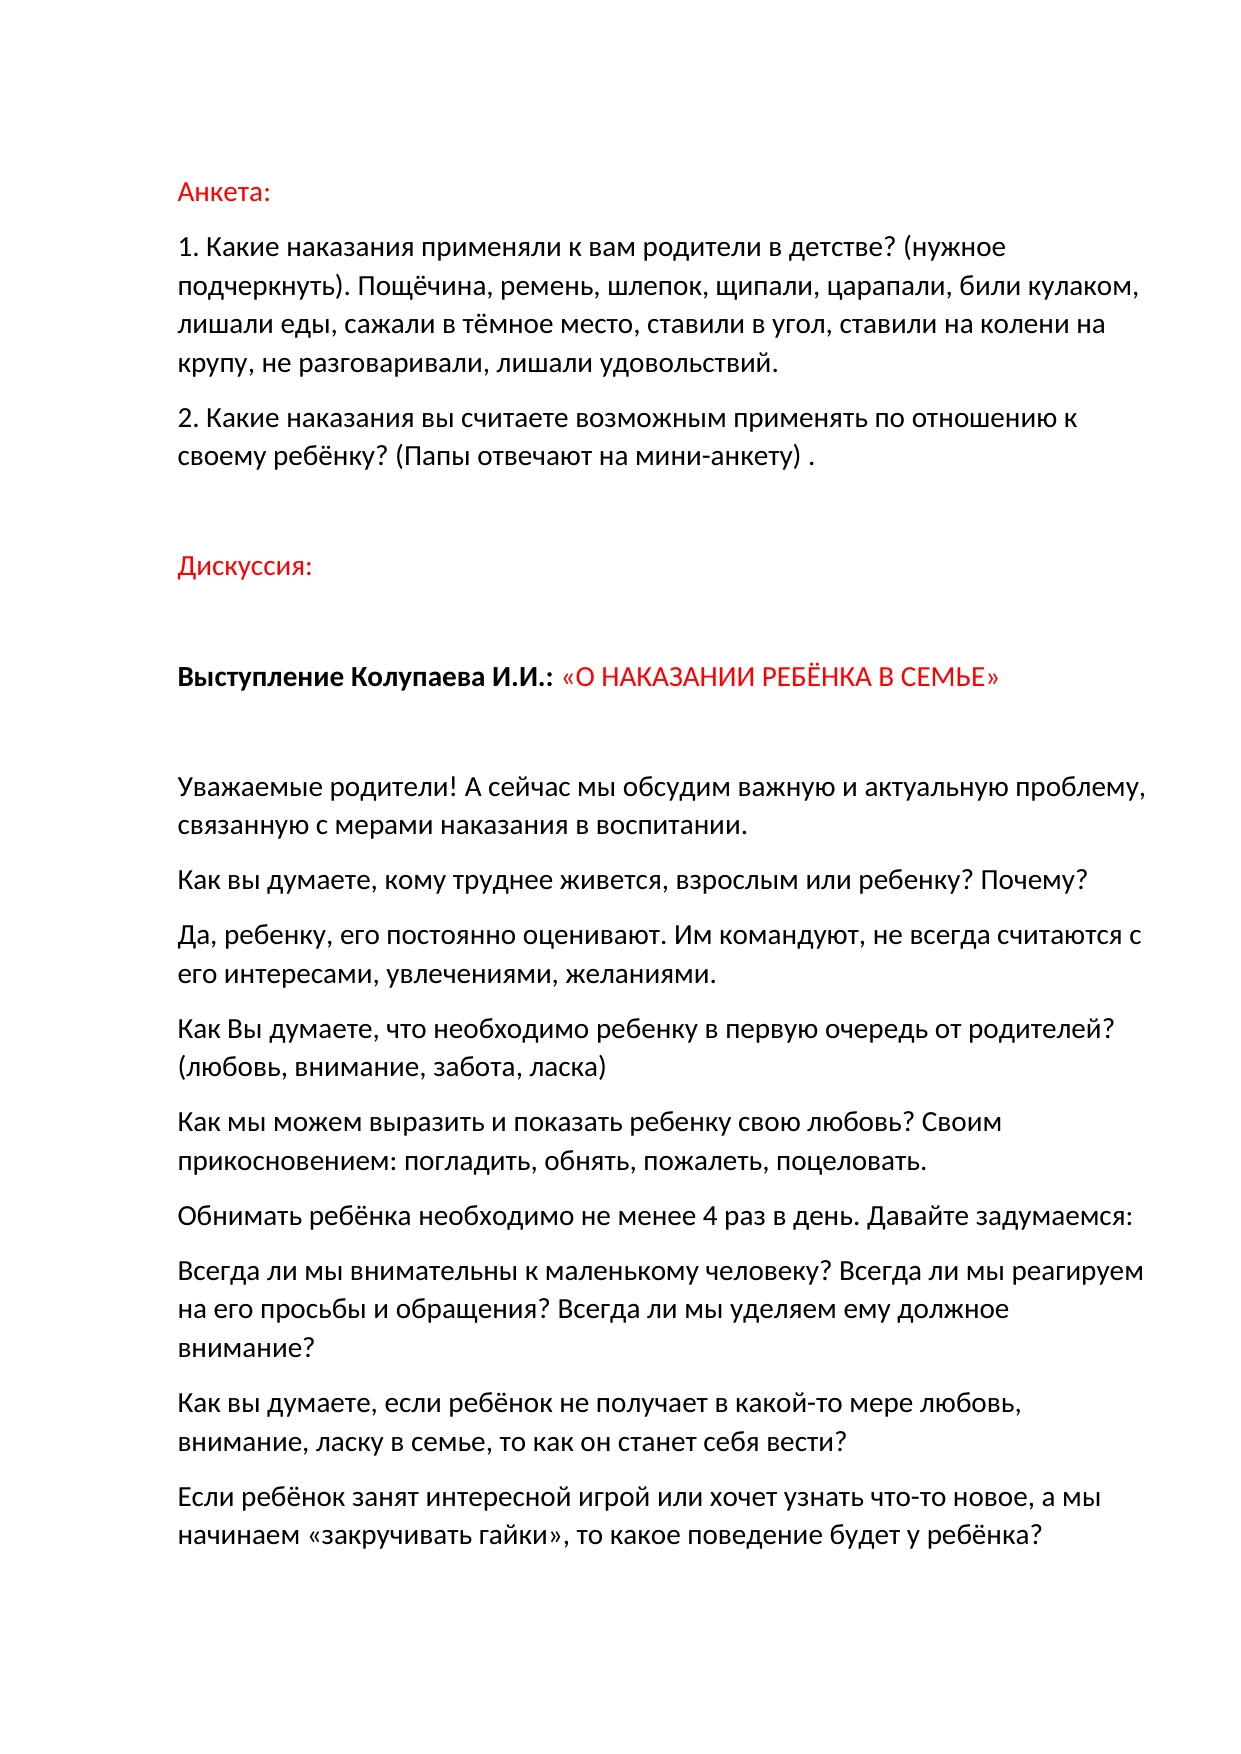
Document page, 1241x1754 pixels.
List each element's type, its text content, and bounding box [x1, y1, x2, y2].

text Да, ребенку, его постоянно оценивают. Им командуют, не всегда считаются с его интересами, увлечениями, желаниями. [177, 916, 1152, 991]
text 1. Какие наказания применяли к вам родители в детстве? (нужное подчеркнуть). Пощёчина, ремень, шлепок, щипали, царапали, били кулаком, лишали еды, сажали в тёмное место, ставили в угол, ставили на колени на крупу, не разговаривали, лишали удовольствий. [177, 228, 1152, 379]
text Как Вы думаете, что необходимо ребенку в первую очередь от родителей? (любовь, внимание, забота, ласка) [177, 1010, 1152, 1084]
text Как вы думаете, кому труднее живется, взрослым или ребенку? Почему? [177, 861, 1152, 897]
text Как вы думаете, если ребёнок не получает в какой-то мере любовь, внимание, ласку в семье, то как он станет себя вести? [177, 1384, 1152, 1458]
text Обнимать ребёнка необходимо не менее 4 раз в день. Давайте задумаемся: [177, 1197, 1152, 1233]
text Уважаемые родители! А сейчас мы обсудим важную и актуальную проблему, связанную с мерами наказания в воспитании. [177, 768, 1152, 842]
text 2. Какие наказания вы считаете возможным применять по отношению к своему ребёнку? (Папы отвечают на мини-анкету) . [177, 399, 1152, 473]
text Как мы можем выразить и показать ребенку свою любовь? Своим прикосновением: погладить, обнять, пожалеть, поцеловать. [177, 1103, 1152, 1178]
text Дискуссия: [177, 547, 1152, 583]
text Всегда ли мы внимательны к маленькому человеку? Всегда ли мы реагируем на его просьбы и обращения? Всегда ли мы уделяем ему должное внимание? [177, 1252, 1152, 1365]
text Выступление Колупаева И.И.: «О НАКАЗАНИИ РЕБЁНКА В СЕМЬЕ» [177, 658, 1152, 693]
text Если ребёнок занят интересной игрой или хочет узнать что-то новое, а мы начинаем «закручивать гайки», то какое поведение будет у ребёнка? [177, 1478, 1152, 1552]
text Анкета: [177, 173, 1152, 209]
